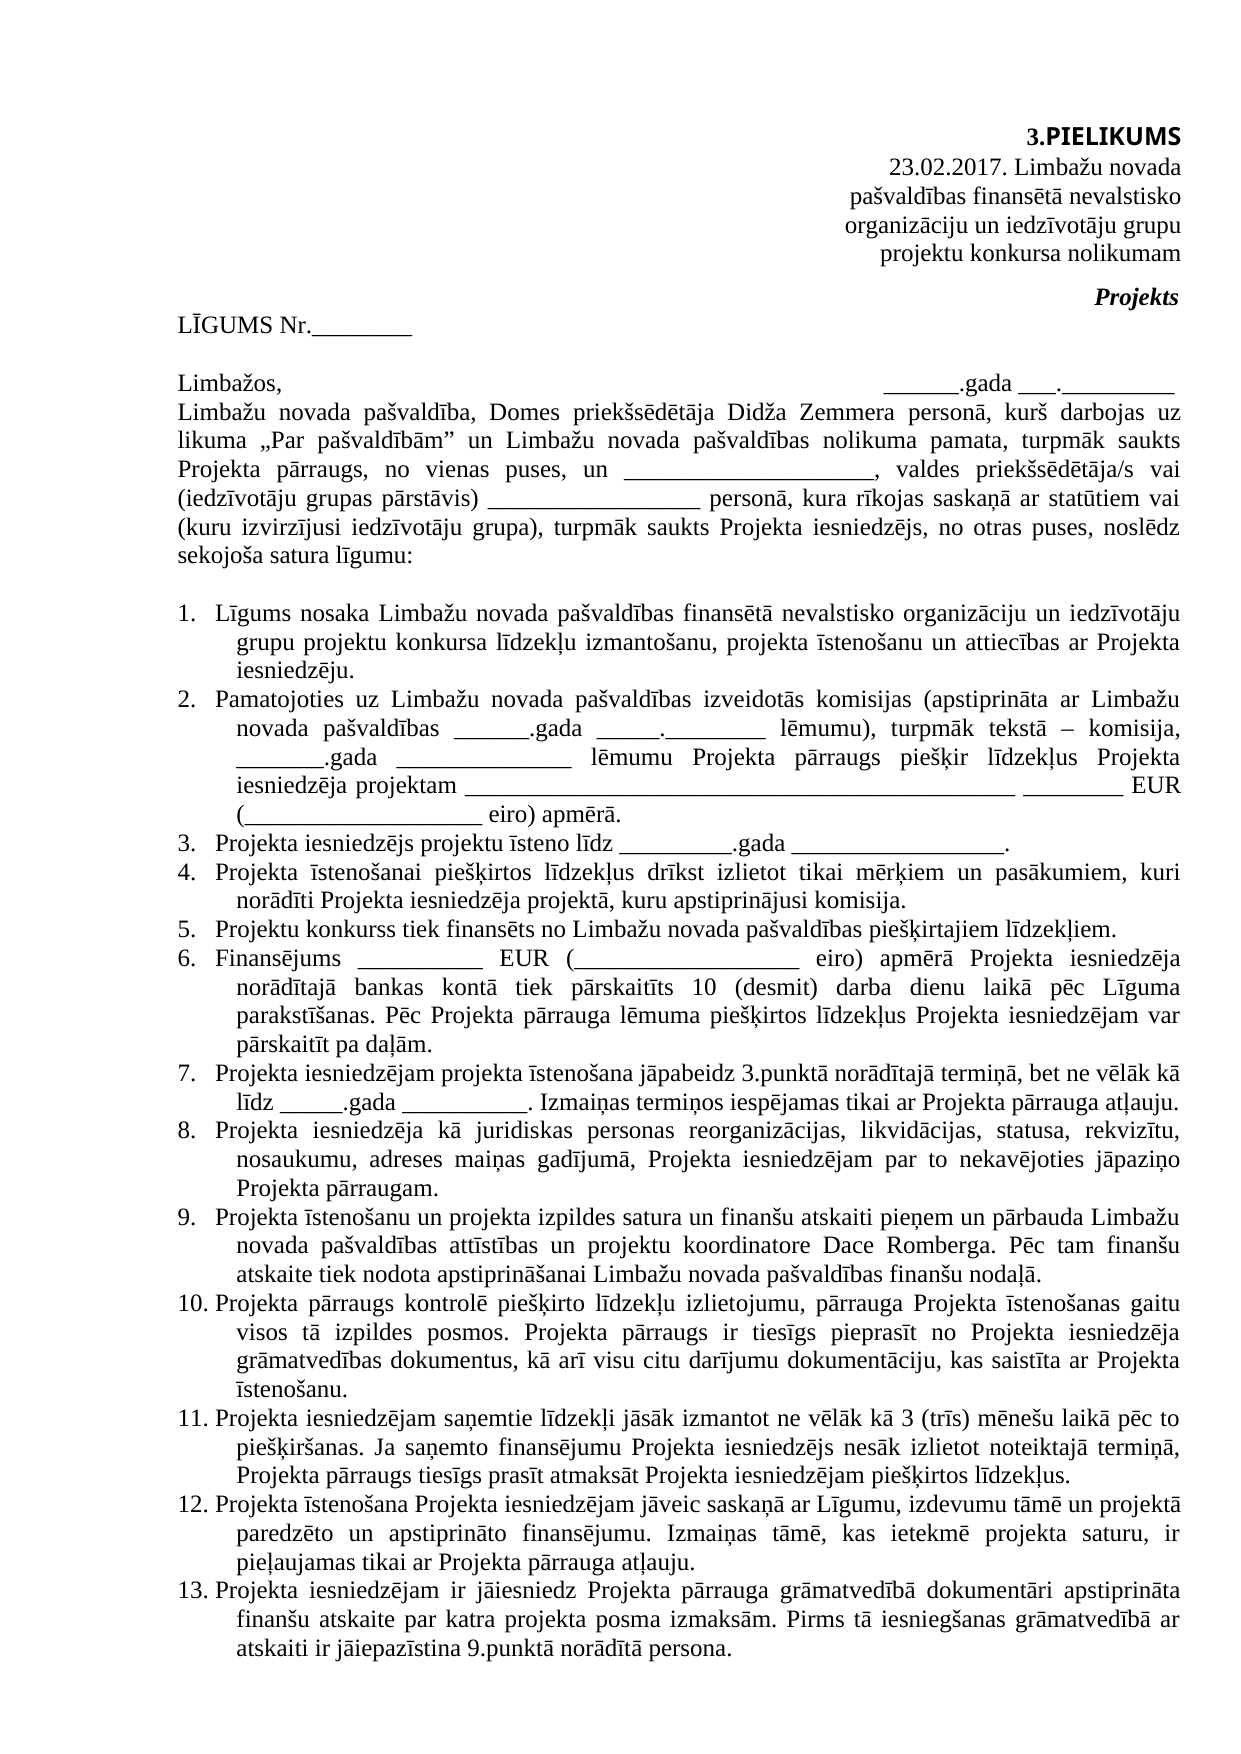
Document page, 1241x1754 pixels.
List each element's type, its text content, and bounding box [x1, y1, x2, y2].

list Projekta iesniedzēja kā juridiskas personas reorganizācijas, likvidācijas, statusa, rekvizītu, nosaukumu, adreses maiņas gadījumā, Projekta iesniedzējam par to nekavējoties jāpaziņo Projekta pārraugam. [177, 1115, 1181, 1202]
list Projekta iesniedzējam projekta īstenošana jāpabeidz 3.punktā norādītajā termiņā, bet ne vēlāk kā līdz _____.gada __________. Izmaiņas termiņos iespējamas tikai ar Projekta pārrauga atļauju. [177, 1058, 1181, 1115]
list Projekta pārraugs kontrolē piešķirto līdzekļu izlietojumu, pārrauga Projekta īstenošanas gaitu visos tā izpildes posmos. Projekta pārraugs ir tiesīgs pieprasīt no Projekta iesniedzēja grāmatvedības dokumentus, kā arī visu citu darījumu dokumentāciju, kas saistīta ar Projekta īstenošanu. [177, 1288, 1181, 1403]
list Finansējums __________ EUR (__________________ eiro) apmērā Projekta iesniedzēja norādītajā bankas kontā tiek pārskaitīts 10 (desmit) darba dienu laikā pēc Līguma parakstīšanas. Pēc Projekta pārrauga lēmuma piešķirtos līdzekļus Projekta iesniedzējam var pārskaitīt pa daļām. [177, 943, 1181, 1058]
list Projektu konkurss tiek finansēts no Limbažu novada pašvaldības piešķirtajiem līdzekļiem. [177, 914, 1181, 943]
list Projekta iesniedzējam saņemtie līdzekļi jāsāk izmantot ne vēlāk kā 3 (trīs) mēnešu laikā pēc to piešķiršanas. Ja saņemto finansējumu Projekta iesniedzējs nesāk izlietot noteiktajā termiņā, Projekta pārraugs tiesīgs prasīt atmaksāt Projekta iesniedzējam piešķirtos līdzekļus. [177, 1403, 1181, 1489]
list Projekta īstenošanai piešķirtos līdzekļus drīkst izlietot tikai mērķiem un pasākumiem, kuri norādīti Projekta iesniedzēja projektā, kuru apstiprinājusi komisija. [177, 857, 1181, 914]
text LĪGUMS Nr.________ [177, 310, 1181, 339]
list Projekta īstenošanu un projekta izpildes satura un finanšu atskaiti pieņem un pārbauda Limbažu novada pašvaldības attīstības un projektu koordinatore Dace Romberga. Pēc tam finanšu atskaite tiek nodota apstiprināšanai Limbažu novada pašvaldības finanšu nodaļā. [177, 1202, 1181, 1288]
list Projekta iesniedzējs projektu īsteno līdz _________.gada _________________. [177, 828, 1181, 857]
list Projekta iesniedzējam ir jāiesniedz Projekta pārrauga grāmatvedībā dokumentāri apstiprināta finanšu atskaite par katra projekta posma izmaksām. Pirms tā iesniegšanas grāmatvedībā ar atskaiti ir jāiepazīstina 9.punktā norādītā persona. [177, 1575, 1181, 1662]
text Limbažu novada pašvaldība, Domes priekšsēdētāja Didža Zemmera personā, kurš darbojas uz likuma „Par pašvaldībām” un Limbažu novada pašvaldības nolikuma pamata, turpmāk saukts Projekta pārraugs, no vienas puses, un ____________________, valdes priekšsēdētāja/s vai (iedzīvotāju grupas pārstāvis) _________________ personā, kura rīkojas saskaņā ar statūtiem vai (kuru izvirzījusi iedzīvotāju grupa), turpmāk saukts Projekta iesniedzējs, no otras puses, noslēdz sekojoša satura līgumu: [177, 397, 1181, 569]
list Līgums nosaka Limbažu novada pašvaldības finansētā nevalstisko organizāciju un iedzīvotāju grupu projektu konkursa līdzekļu izmantošanu, projekta īstenošanu un attiecības ar Projekta iesniedzēju. [177, 598, 1181, 684]
list Projekta īstenošana Projekta iesniedzējam jāveic saskaņā ar Līgumu, izdevumu tāmē un projektā paredzēto un apstiprināto finansējumu. Izmaiņas tāmē, kas ietekmē projekta saturu, ir pieļaujamas tikai ar Projekta pārrauga atļauju. [177, 1489, 1181, 1575]
text Limbažos, ______.gada ___._________ [177, 368, 1181, 397]
list Pamatojoties uz Limbažu novada pašvaldības izveidotās komisijas (apstiprināta ar Limbažu novada pašvaldības ______.gada _____.________ lēmumu), turpmāk tekstā – komisija, _______.gada ______________ lēmumu Projekta pārraugs piešķir līdzekļus Projekta iesniedzēja projektam ____________________________________________ ________ EUR (___________________ eiro) apmērā. [177, 684, 1181, 828]
text 23.02.2017. Limbažu novada pašvaldības finansētā nevalstisko organizāciju un iedzīvotāju grupu projektu konkursa nolikumam [827, 152, 1181, 267]
text Projekts [177, 282, 1181, 310]
text 3.pielikums [827, 118, 1181, 152]
